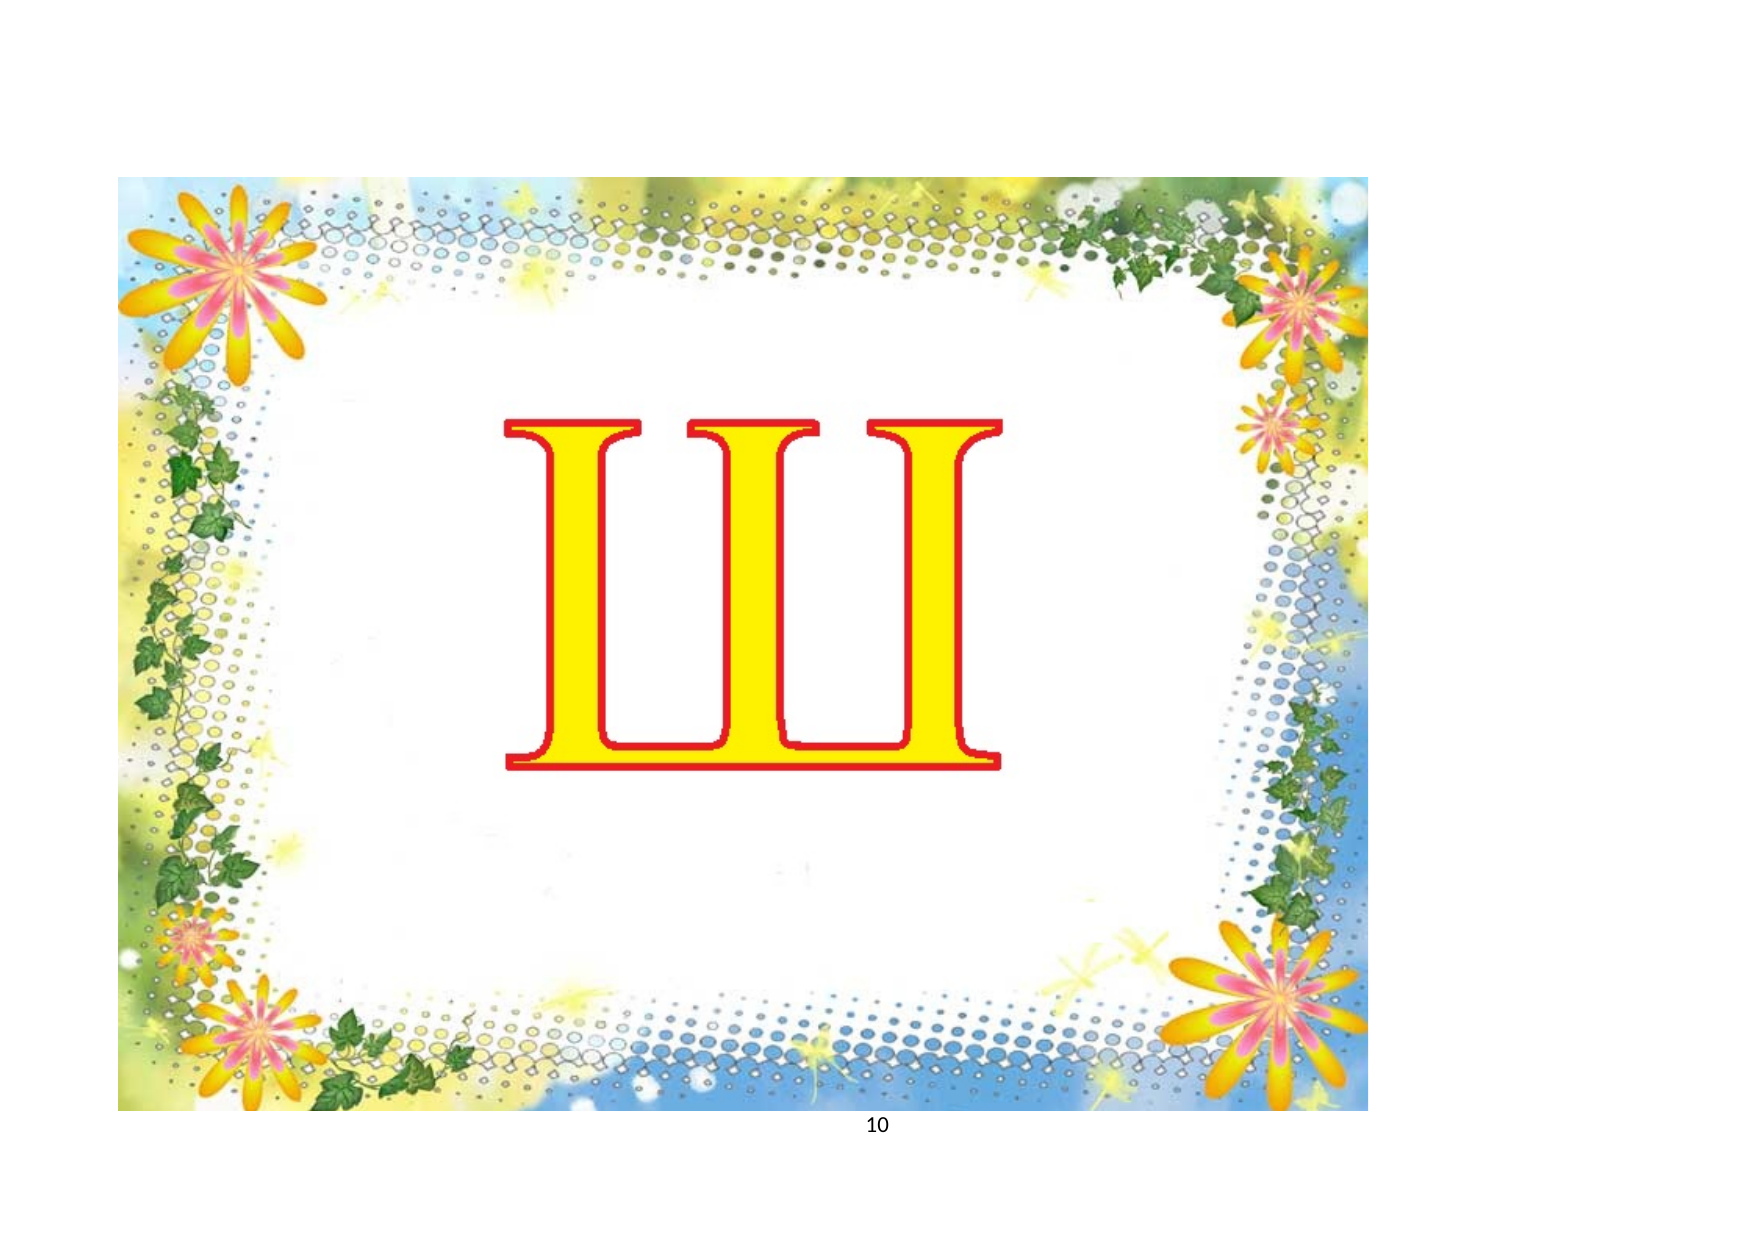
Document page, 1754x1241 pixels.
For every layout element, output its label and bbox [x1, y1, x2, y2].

picture [118, 177, 1369, 1111]
